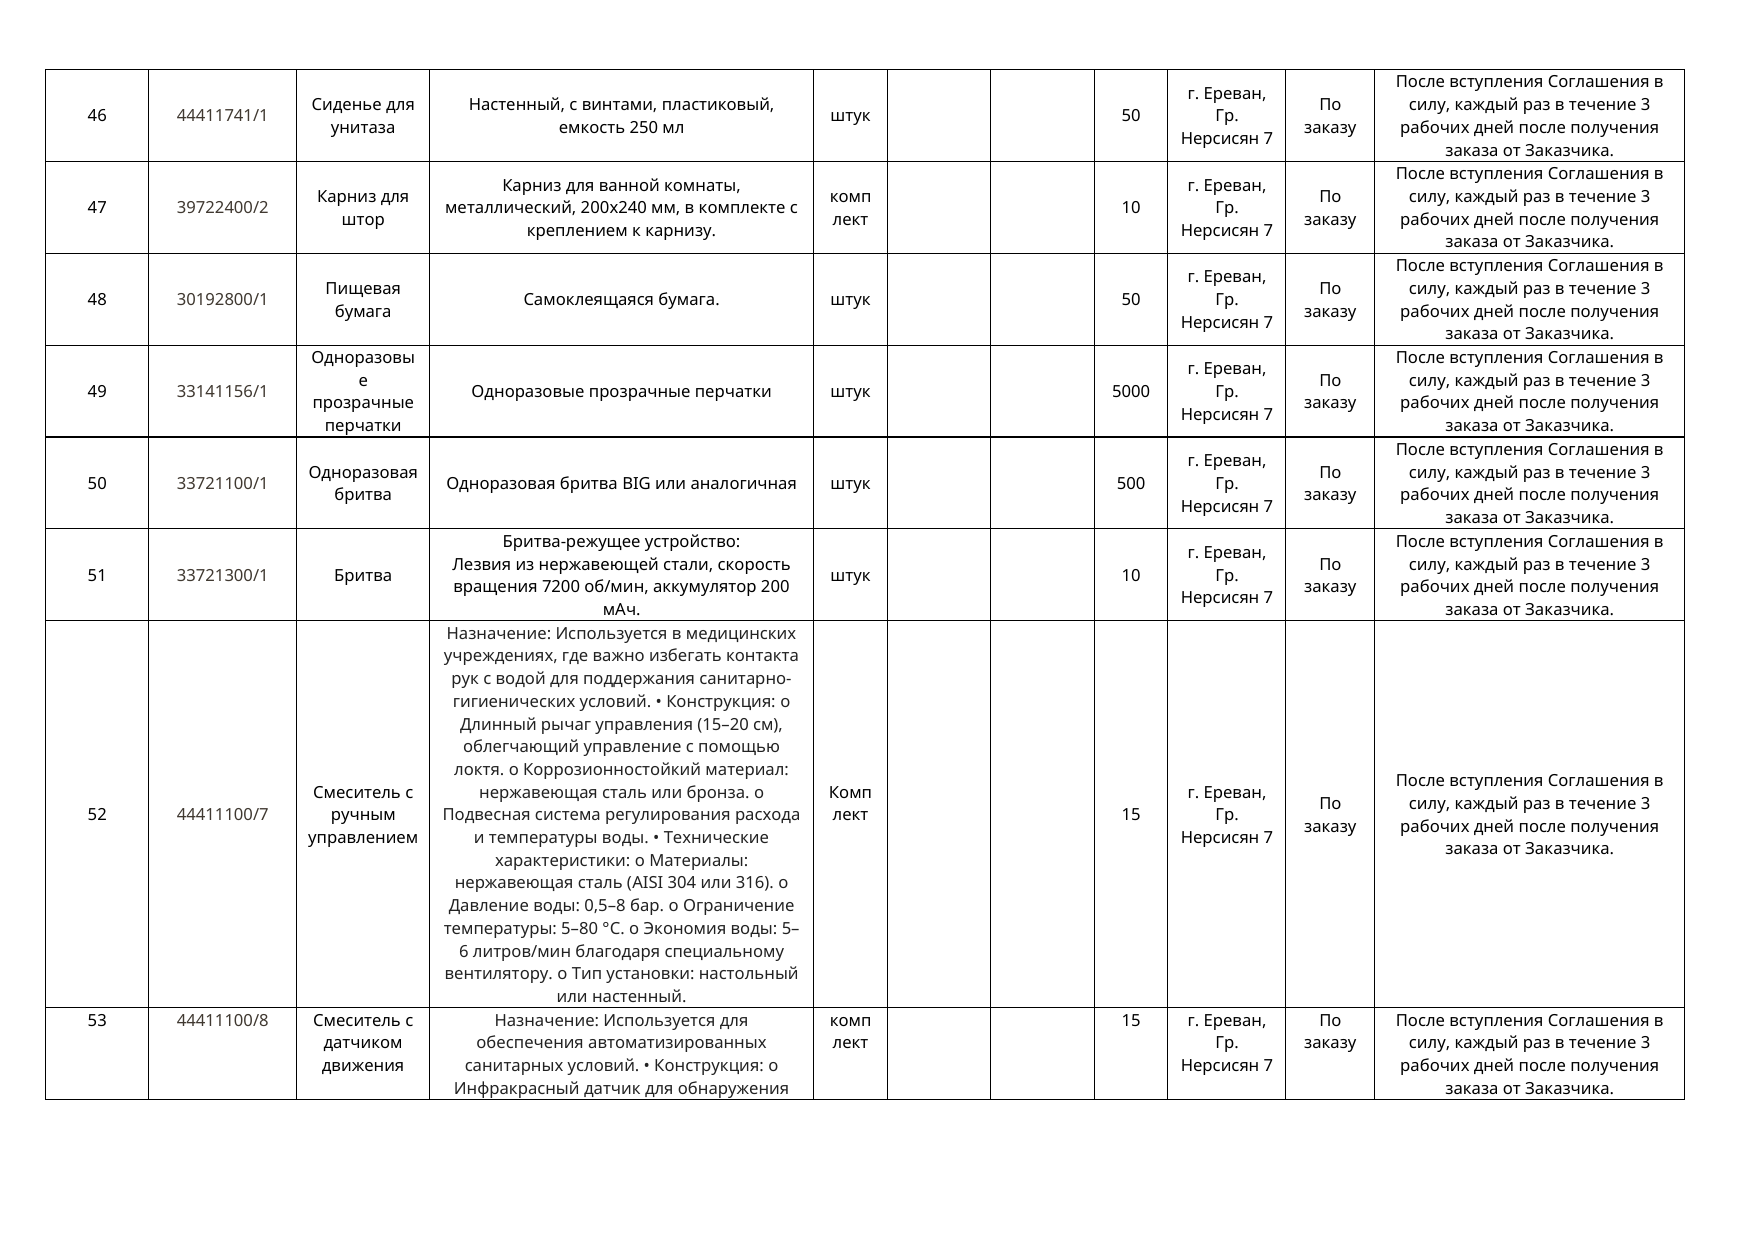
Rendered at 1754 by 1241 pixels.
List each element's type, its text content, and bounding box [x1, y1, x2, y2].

table_cell Карниз для штор [297, 162, 429, 253]
table_cell 33721100/1 [149, 438, 296, 528]
table_cell 10 [1095, 529, 1167, 620]
table_cell 10 [1095, 162, 1167, 253]
table_cell Бритва-режущее устройство: Лезвия из нержавеющей стали, скорость вращения 7200 об/мин, аккумулятор 200 мАч. [430, 529, 813, 620]
table_cell штук [814, 529, 887, 620]
table_cell 33141156/1 [149, 346, 296, 436]
table_cell [888, 1008, 990, 1099]
table_cell штук [814, 438, 887, 528]
table_cell г. Ереван, Гр. Нерсисян 7 [1168, 254, 1285, 344]
table_cell По заказу [1286, 346, 1374, 436]
table_cell г. Ереван, Гр. Нерсисян 7 [1168, 621, 1285, 1007]
table_cell Одноразовые прозрачные перчатки [430, 346, 813, 436]
table_cell [991, 162, 1094, 253]
table_cell Бритва [297, 529, 429, 620]
table_cell 47 [46, 162, 148, 253]
table_cell Одноразовая бритва BIG или аналогичная [430, 438, 813, 528]
table_cell [888, 162, 990, 253]
table_cell После вступления Соглашения в силу, каждый раз в течение 3 рабочих дней после получения заказа от Заказчика. [1375, 254, 1684, 344]
table_cell Настенный, с винтами, пластиковый, емкость 250 мл [430, 70, 813, 161]
table_cell 15 [1095, 621, 1167, 1007]
table_cell 50 [46, 438, 148, 528]
table_cell По заказу [1286, 162, 1374, 253]
table_cell Назначение: Используется в медицинских учреждениях, где важно избегать контакта рук с водой для поддержания санитарно-гигиенических условий. • Конструкция: o Длинный рычаг управления (15–20 см), облегчающий управление с помощью локтя. o Коррозионностойкий материал: нержавеющая сталь или бронза. o Подвесная система регулирования расхода и температуры воды. • Технические характеристики: o Материалы: нержавеющая сталь (AISI 304 или 316). o Давление воды: 0,5–8 бар. o Ограничение температуры: 5–80 °C. o Экономия воды: 5–6 литров/мин благодаря специальному вентилятору. o Тип установки: настольный или настенный. [430, 621, 813, 1007]
table_cell 39722400/2 [149, 162, 296, 253]
table_cell 500 [1095, 438, 1167, 528]
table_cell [1375, 70, 1684, 161]
table_cell г. Ереван, Гр. Нерсисян 7 [1168, 162, 1285, 253]
table_cell Самоклеящаяся бумага. [430, 254, 813, 344]
table_cell г. Ереван, Гр. Нерсисян 7 [1168, 529, 1285, 620]
table_cell По заказу [1286, 70, 1374, 161]
table_cell [888, 254, 990, 344]
table_cell [991, 621, 1094, 1007]
table_cell [888, 70, 990, 161]
table_cell По заказу [1286, 254, 1374, 344]
table_cell После вступления Соглашения в силу, каждый раз в течение 3 рабочих дней после получения заказа от Заказчика. [1375, 529, 1684, 620]
table_cell [888, 529, 990, 620]
table_cell По заказу [1286, 438, 1374, 528]
table_cell 53 [46, 1008, 148, 1099]
table_cell 49 [46, 346, 148, 436]
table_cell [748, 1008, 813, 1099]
table_cell 30192800/1 [149, 254, 296, 344]
table_cell По заказу [1286, 1008, 1374, 1099]
table_cell [991, 70, 1094, 161]
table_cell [1168, 70, 1285, 161]
table_cell Сиденье для унитаза [297, 70, 429, 161]
table_cell [888, 438, 990, 528]
table_cell 15 [1095, 1008, 1167, 1099]
table_cell 44411741/1 [149, 70, 296, 161]
table_cell Одноразовые прозрачные перчатки [297, 346, 429, 436]
table_cell 50 [1095, 254, 1167, 344]
table_cell штук [814, 346, 887, 436]
table_cell 46 [46, 70, 148, 161]
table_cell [297, 1008, 429, 1099]
table_cell 44411100/7 [149, 621, 296, 1007]
table_cell После вступления Соглашения в силу, каждый раз в течение 3 рабочих дней после получения заказа от Заказчика. [1375, 438, 1684, 528]
table_cell комплект [814, 1008, 887, 1099]
table_cell штук [814, 70, 887, 161]
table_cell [1168, 1008, 1285, 1099]
table_cell [991, 438, 1094, 528]
table_cell 48 [46, 254, 148, 344]
table_cell По заказу [1286, 529, 1374, 620]
table_cell [888, 621, 990, 1007]
table_cell 44411100/8 [149, 1008, 296, 1099]
table_cell г. Ереван, Гр. Нерсисян 7 [1168, 438, 1285, 528]
table_cell 33721300/1 [149, 529, 296, 620]
table_cell 50 [1095, 70, 1167, 161]
table_cell г. Ереван, Гр. Нерсисян 7 [1168, 346, 1285, 436]
table_cell 51 [46, 529, 148, 620]
table_cell Комплект [814, 621, 887, 1007]
table_cell [991, 254, 1094, 344]
table_cell [991, 1008, 1094, 1099]
table_cell [991, 529, 1094, 620]
table_cell Одноразовая бритва [297, 438, 429, 528]
table_cell После вступления Соглашения в силу, каждый раз в течение 3 рабочих дней после получения заказа от Заказчика. [1375, 346, 1684, 436]
table_cell [888, 346, 990, 436]
table_cell Смеситель с ручным управлением [297, 621, 429, 1007]
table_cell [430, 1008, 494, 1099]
table_cell После вступления Соглашения в силу, каждый раз в течение 3 рабочих дней после получения заказа от Заказчика. [1375, 621, 1684, 1007]
table_cell штук [814, 254, 887, 344]
table_cell Карниз для ванной комнаты, металлический, 200x240 мм, в комплекте с креплением к карнизу. [430, 162, 813, 253]
table_cell комплект [814, 162, 887, 253]
table_cell После вступления Соглашения в силу, каждый раз в течение 3 рабочих дней после получения заказа от Заказчика. [1375, 162, 1684, 253]
table_cell [991, 346, 1094, 436]
table_cell 52 [46, 621, 148, 1007]
table_cell По заказу [1286, 621, 1374, 1007]
table_cell 5000 [1095, 346, 1167, 436]
table_cell Пищевая бумага [297, 254, 429, 344]
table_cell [1375, 1008, 1684, 1099]
